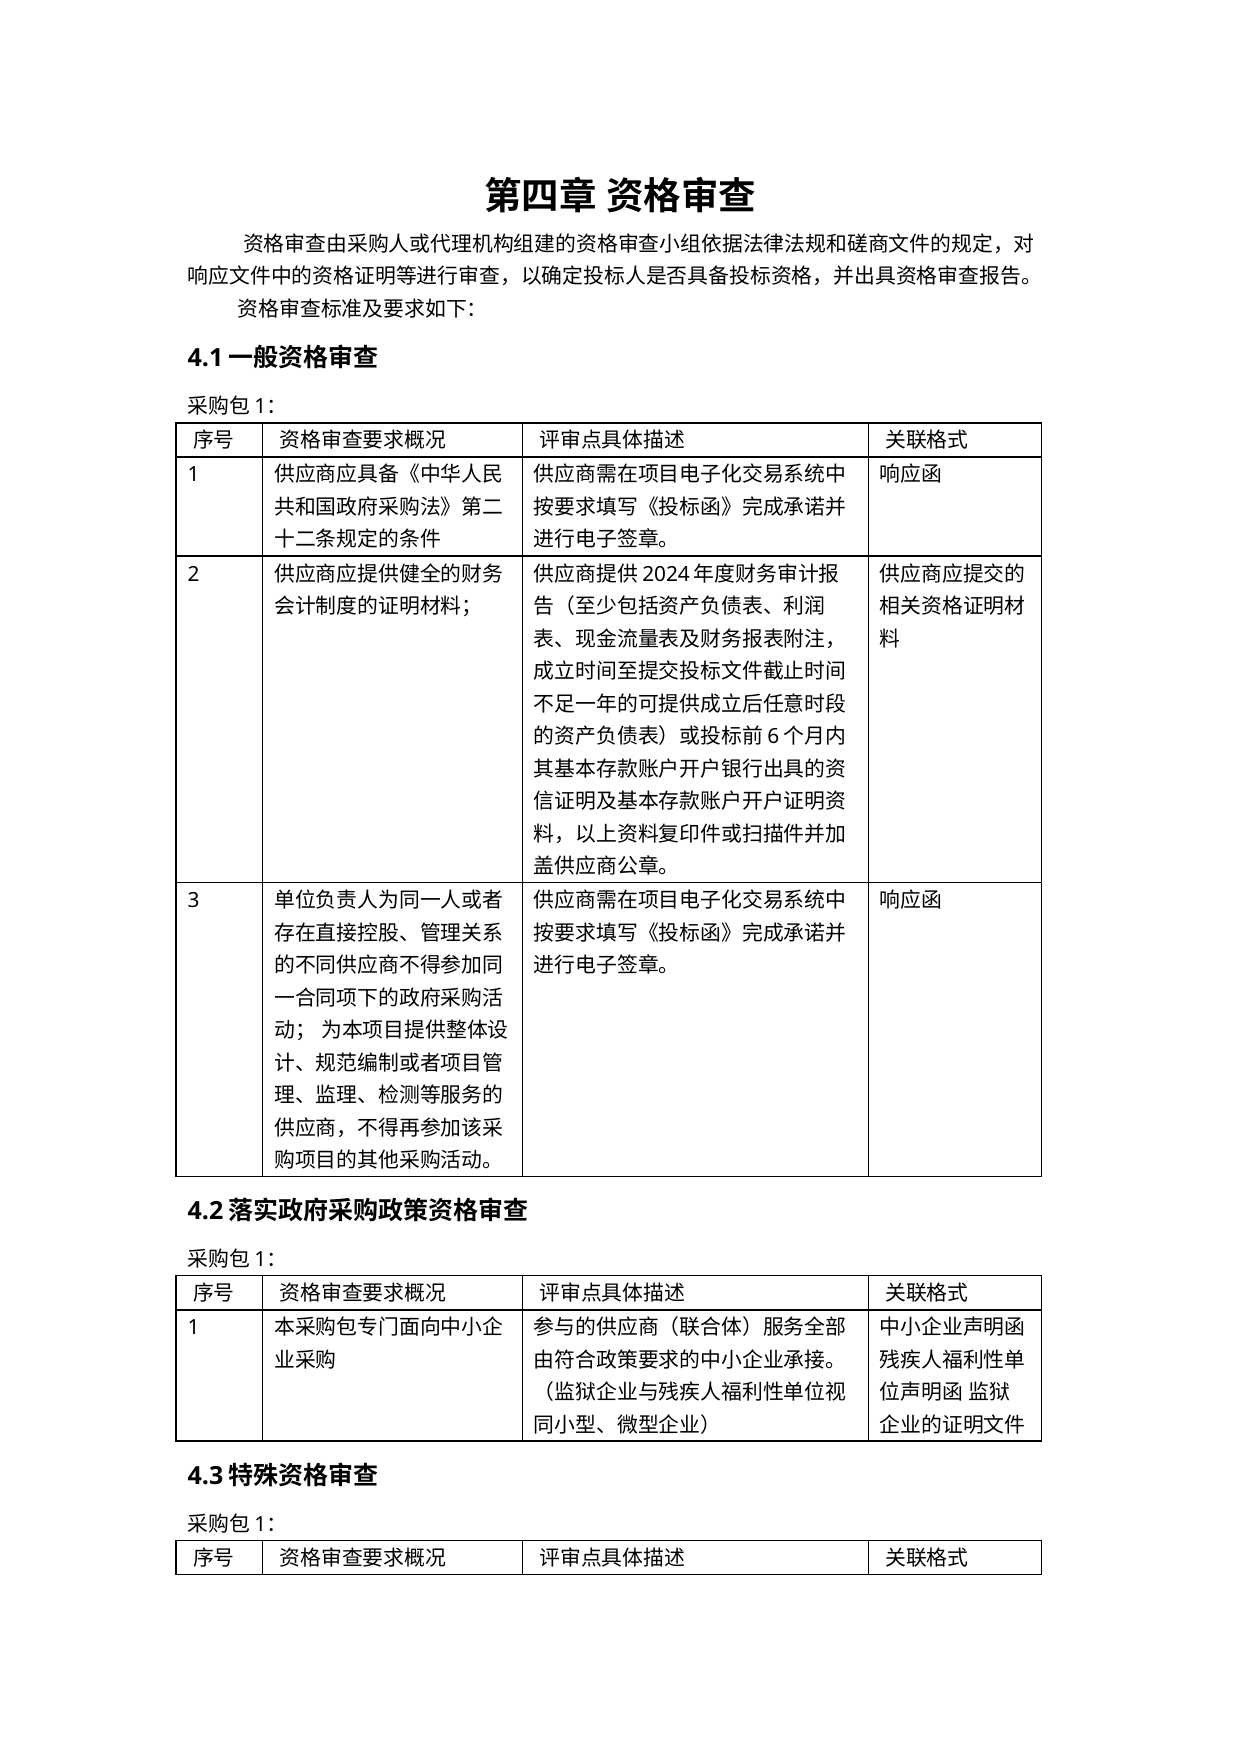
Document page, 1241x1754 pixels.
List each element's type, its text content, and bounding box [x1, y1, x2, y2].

table_header 关联格式 [869, 1276, 1041, 1309]
text 采购包1： [187, 389, 1053, 422]
table_cell 供应商应提交的相关资格证明材料 [869, 557, 1041, 882]
table_cell 响应函 [869, 458, 1041, 555]
table_cell 供应商需在项目电子化交易系统中按要求填写《投标函》完成承诺并进行电子签章。 [523, 458, 868, 555]
table_cell 3 [177, 883, 262, 1176]
table_cell 单位负责人为同一人或者存在直接控股、管理关系的不同供应商不得参加同一合同项下的政府采购活动； 为本项目提供整体设计、规范编制或者项目管理、监理、检测等服务的供应商，不得再参加该采购项目的其他采购活动。 [263, 883, 522, 1176]
table_cell 1 [177, 458, 262, 555]
table_header 序号 [177, 1541, 262, 1573]
table_cell 供应商提供2024年度财务审计报告（至少包括资产负债表、利润表、现金流量表及财务报表附注，成立时间至提交投标文件截止时间不足一年的可提供成立后任意时段的资产负债表）或投标前6个月内其基本存款账户开户银行出具的资信证明及基本存款账户开户证明资料，以上资料复印件或扫描件并加盖供应商公章。 [523, 557, 868, 882]
table_cell 1 [177, 1311, 262, 1440]
text 4.3特殊资格审查 [187, 1442, 1053, 1507]
table_cell 本采购包专门面向中小企业采购 [263, 1311, 522, 1440]
table_header 资格审查要求概况 [263, 1541, 522, 1573]
text 资格审查标准及要求如下： [187, 292, 1053, 324]
table_cell 中小企业声明函 残疾人福利性单位声明函 监狱企业的证明文件 [869, 1311, 1041, 1440]
table_cell 供应商应具备《中华人民共和国政府采购法》第二十二条规定的条件 [263, 458, 522, 555]
table_header 评审点具体描述 [523, 1276, 868, 1309]
table_cell 参与的供应商（联合体）服务全部由符合政策要求的中小企业承接。 （监狱企业与残疾人福利性单位视同小型、微型企业） [523, 1311, 868, 1440]
table_header 关联格式 [869, 424, 1041, 456]
text 采购包1： [187, 1242, 1053, 1275]
text 资格审查由采购人或代理机构组建的资格审查小组依据法律法规和磋商文件的规定，对响应文件中的资格证明等进行审查，以确定投标人是否具备投标资格，并出具资格审查报告。 [187, 227, 1053, 292]
table_header 序号 [177, 1276, 262, 1309]
text 第四章 资格审查 [187, 162, 1053, 227]
text 4.2落实政府采购政策资格审查 [187, 1177, 1053, 1242]
table_header 评审点具体描述 [523, 424, 868, 456]
table_cell 供应商应提供健全的财务会计制度的证明材料； [263, 557, 522, 882]
table_header 关联格式 [869, 1541, 1041, 1573]
table_header 评审点具体描述 [523, 1541, 868, 1573]
table_header 序号 [177, 424, 262, 456]
text 4.1一般资格审查 [187, 324, 1053, 389]
table_cell 响应函 [869, 883, 1041, 1176]
table_header 资格审查要求概况 [263, 1276, 522, 1309]
table_cell 2 [177, 557, 262, 882]
text 采购包1： [187, 1507, 1053, 1539]
table_cell 供应商需在项目电子化交易系统中按要求填写《投标函》完成承诺并进行电子签章。 [523, 883, 868, 1176]
table_header 资格审查要求概况 [263, 424, 522, 456]
